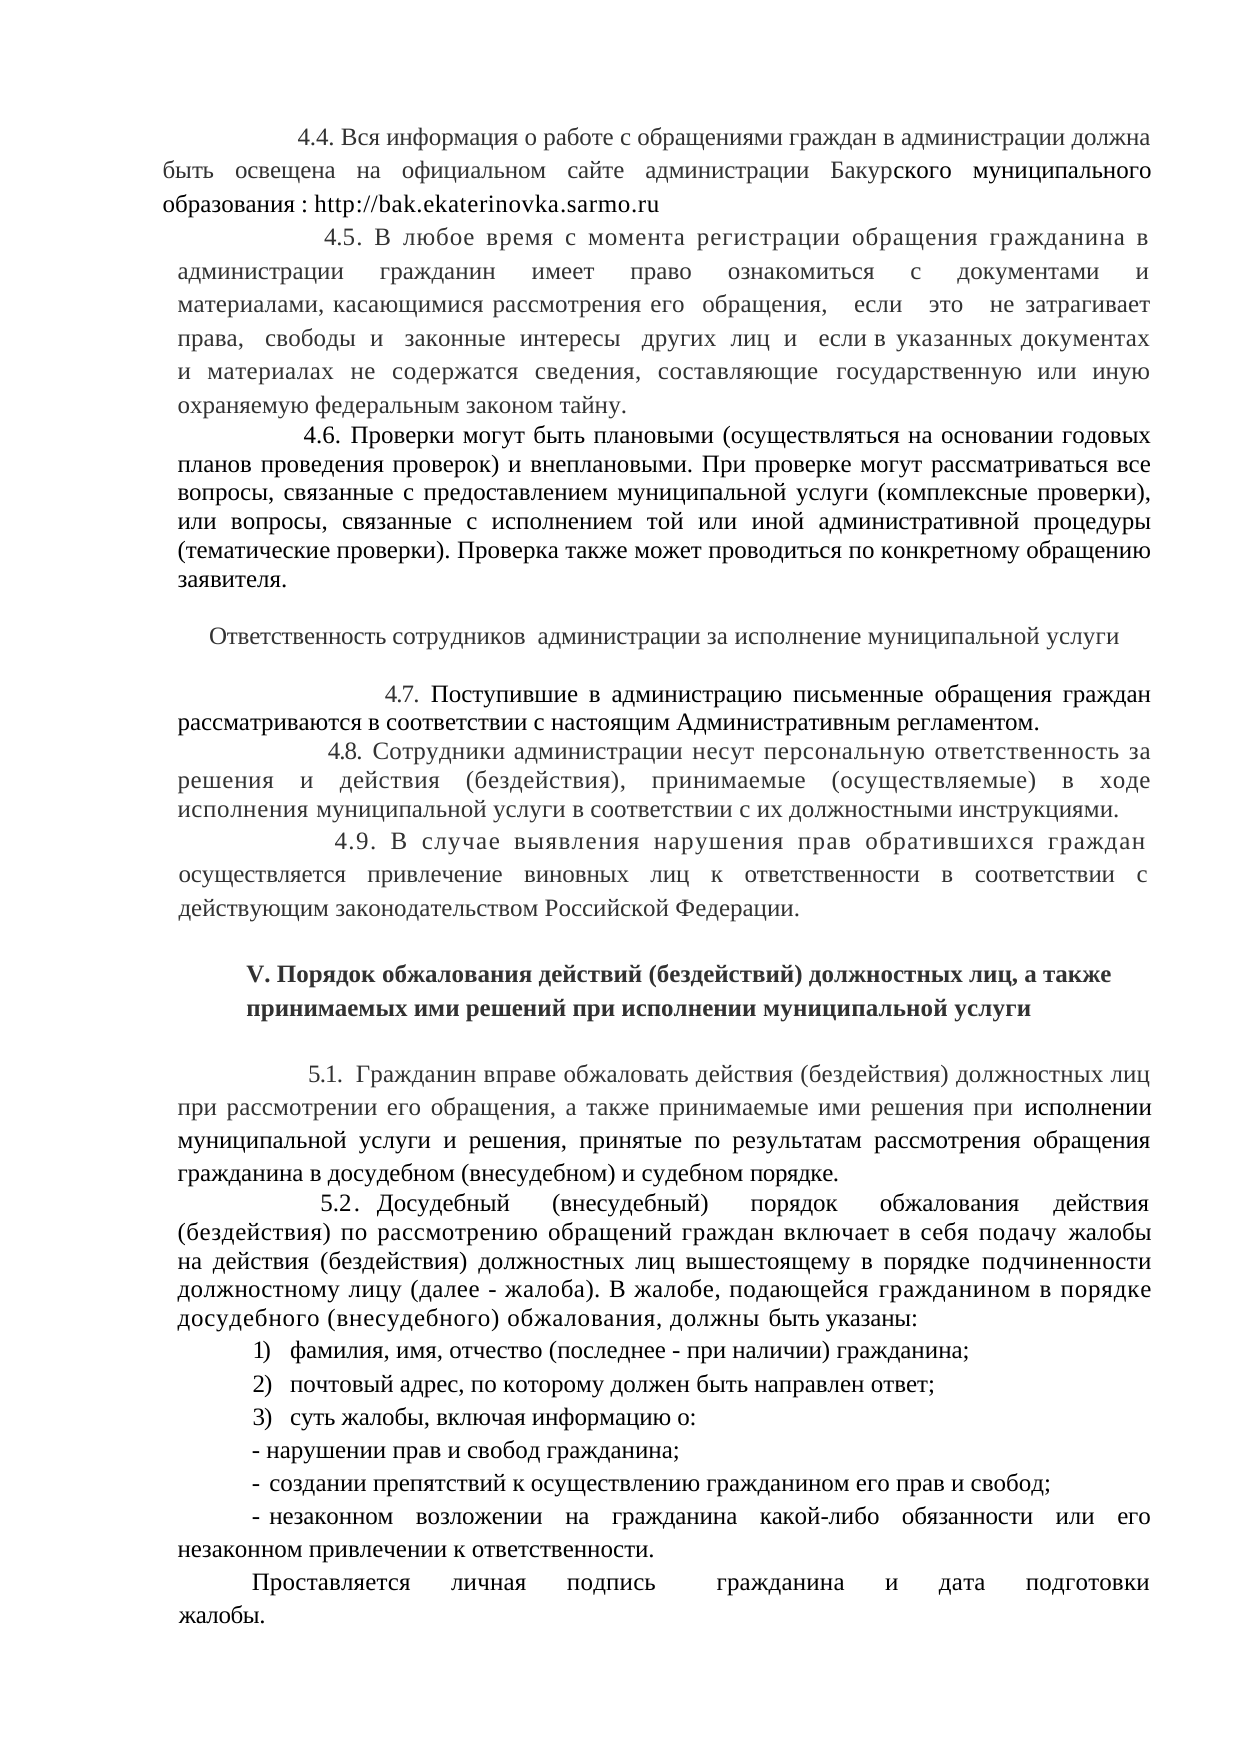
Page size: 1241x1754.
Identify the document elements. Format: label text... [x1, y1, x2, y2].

text V. Порядок обжалования действий (бездействий) должностных лиц, а также принимаемых ими решений при исполнении муниципальной услуги [246, 956, 1152, 1023]
list почтовый адрес, по которому должен быть направлен ответ; [252, 1366, 1152, 1399]
text 5.2. Досудебный (внесудебный) порядок обжалования действия (бездействия) по рассмотрению обращений граждан включает в себя подачу жалобы на действия (бездействия) должностных лиц вышестоящему в порядке подчиненности должностному лицу (далее - жалоба). В жалобе, подающейся гражданином в порядке досудебного (внесудебного) обжалования, должны быть указаны: [177, 1188, 1152, 1332]
text 4.9. В случае выявления нарушения прав обратившихся граждан осуществляется привлечение виновных лиц к ответственности в соответствии с действующим законодательством Российской Федерации. [178, 822, 1148, 923]
text 4.4. Вся информация о работе с обращениями граждан в администрации должна быть освещена на официальном сайте администрации Бакурского муниципального образования : http://bak.ekaterinovka.sarmo.ru [162, 118, 1152, 219]
list суть жалобы, включая информацию о: [252, 1399, 1152, 1432]
text Ответственность сотрудников администрации за исполнение муниципальной услуги [177, 621, 1152, 650]
text 5.1. Гражданин вправе обжаловать действия (бездействия) должностных лиц при рассмотрении его обращения, а также принимаемые ими решения при исполнении муниципальной услуги и решения, принятые по результатам рассмотрения обращения гражданина в досудебном (внесудебном) и судебном порядке. [177, 1056, 1152, 1188]
text 4.6. Проверки могут быть плановыми (осуществляться на основании годовых планов проведения проверок) и внеплановыми. При проверке могут рассматриваться все вопросы, связанные с предоставлением муниципальной услуги (комплексные проверки), или вопросы, связанные с исполнением той или иной административной процедуры (тематические проверки). Проверка также может проводиться по конкретному обращению заявителя. [177, 420, 1152, 592]
list фамилия, имя, отчество (последнее - при наличии) гражданина; [252, 1333, 1152, 1366]
text 4.8. Сотрудники администрации несут персональную ответственность за решения и действия (бездействия), принимаемые (осуществляемые) в ходе исполнения муниципальной услуги в соответствии с их должностными инструкциями. [177, 736, 1152, 822]
text 4.7. Поступившие в администрацию письменные обращения граждан рассматриваются в соответствии с настоящим Административным регламентом. [177, 679, 1152, 736]
text 4.5. В любое время с момента регистрации обращения гражданина в администрации гражданин имеет право ознакомиться с документами и материалами, касающимися рассмотрения его обращения, если это не затрагивает права, свободы и законные интересы других лиц и если в указанных документах и материалах не содержатся сведения, составляющие государственную или иную охраняемую федеральным законом тайну. [177, 219, 1150, 420]
list создании препятствий к осуществлению гражданином его прав и свобод; [177, 1465, 1152, 1498]
text Проставляется личная подпись гражданина и дата подготовки жалобы. [179, 1564, 1152, 1630]
list незаконном возложении на гражданина какой-либо обязанности или его незаконном привлечении к ответственности. [177, 1498, 1152, 1564]
text - нарушении прав и свобод гражданина; [252, 1432, 1152, 1465]
